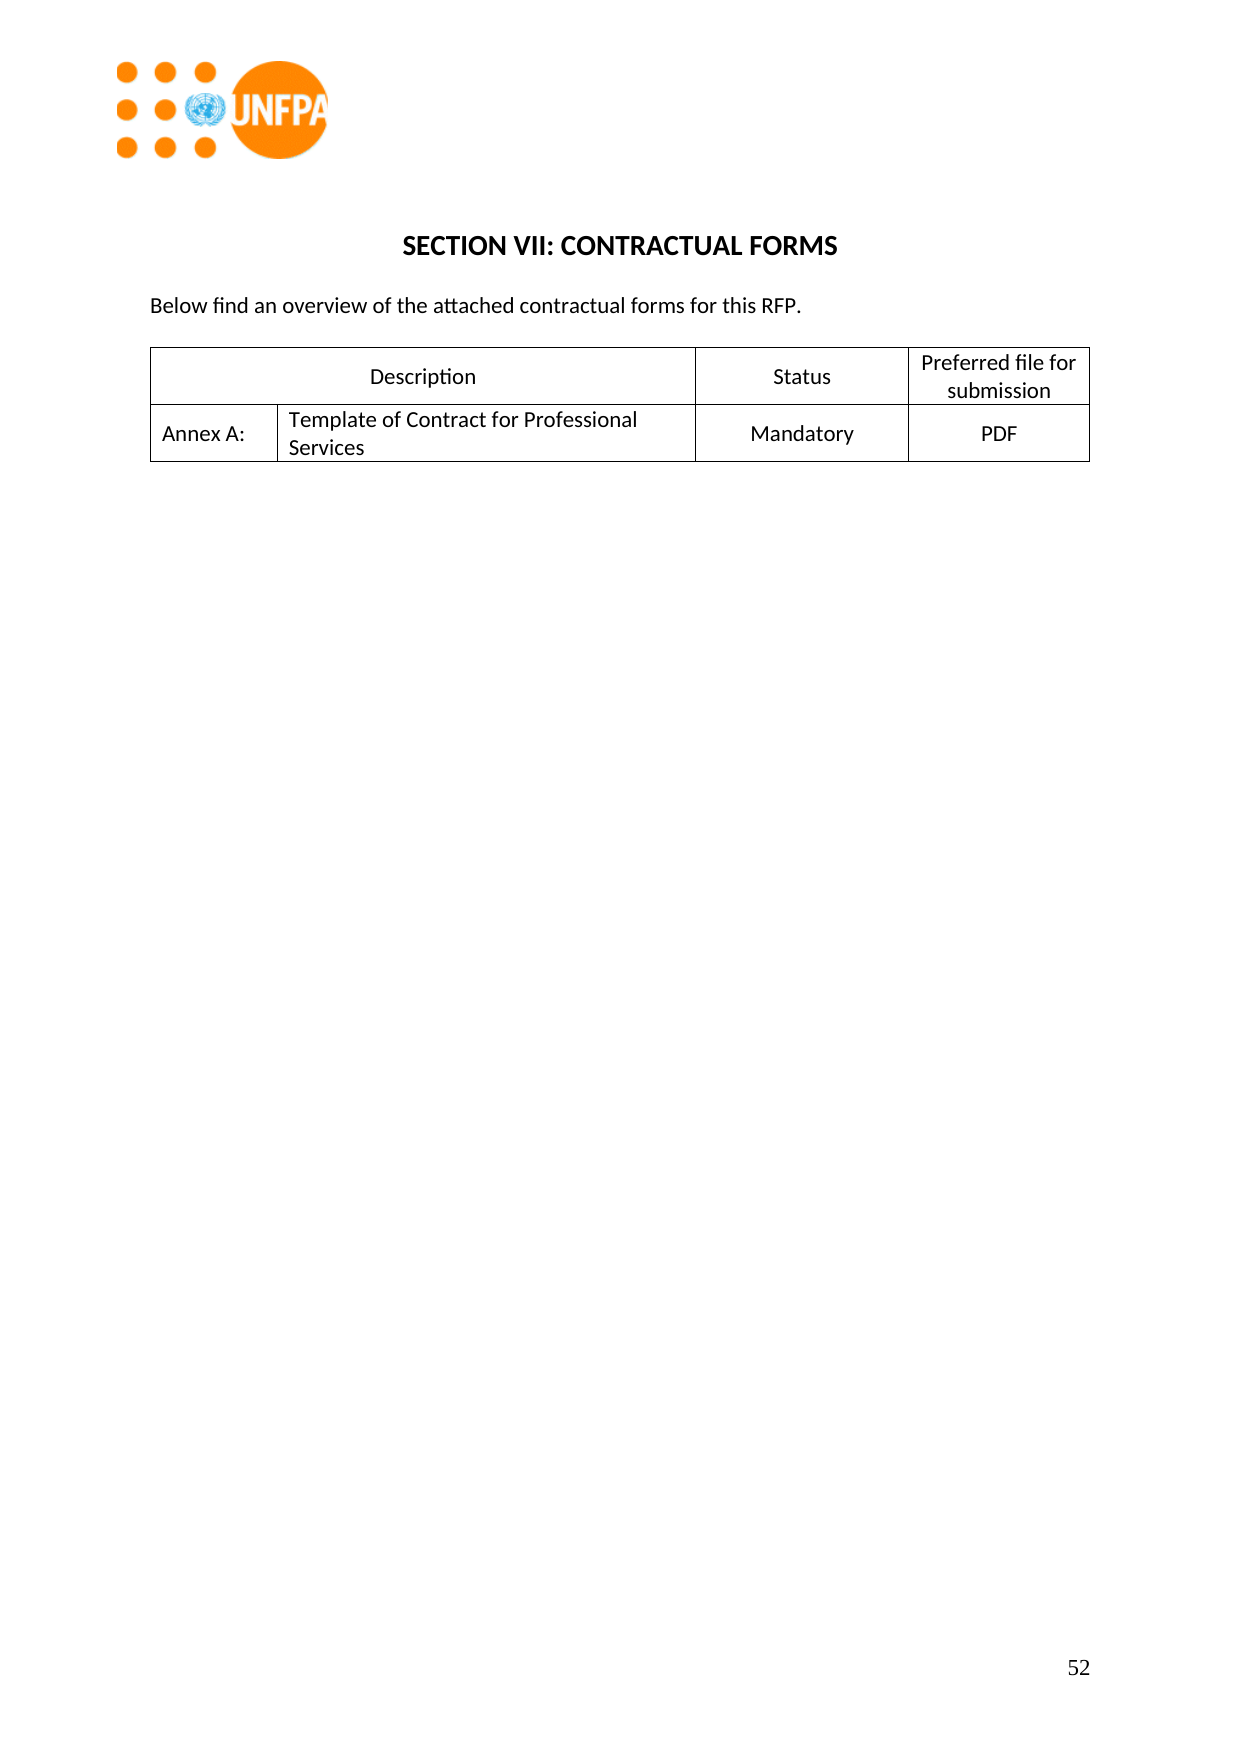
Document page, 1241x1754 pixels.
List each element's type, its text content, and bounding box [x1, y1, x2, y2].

table_cell Annex A: [151, 405, 277, 461]
table_header Preferred file for submission [909, 348, 1089, 404]
table_header Status [696, 348, 908, 404]
table_header Description [151, 348, 695, 404]
table_cell Template of Contract for Professional Services [278, 405, 695, 461]
text Below find an overview of the attached contractual forms for this RFP. [150, 291, 1090, 319]
table_cell Mandatory [696, 405, 908, 461]
picture [117, 61, 328, 159]
subtitle Section VII: Contractual forms [150, 227, 1090, 263]
table_cell PDF [909, 405, 1089, 461]
